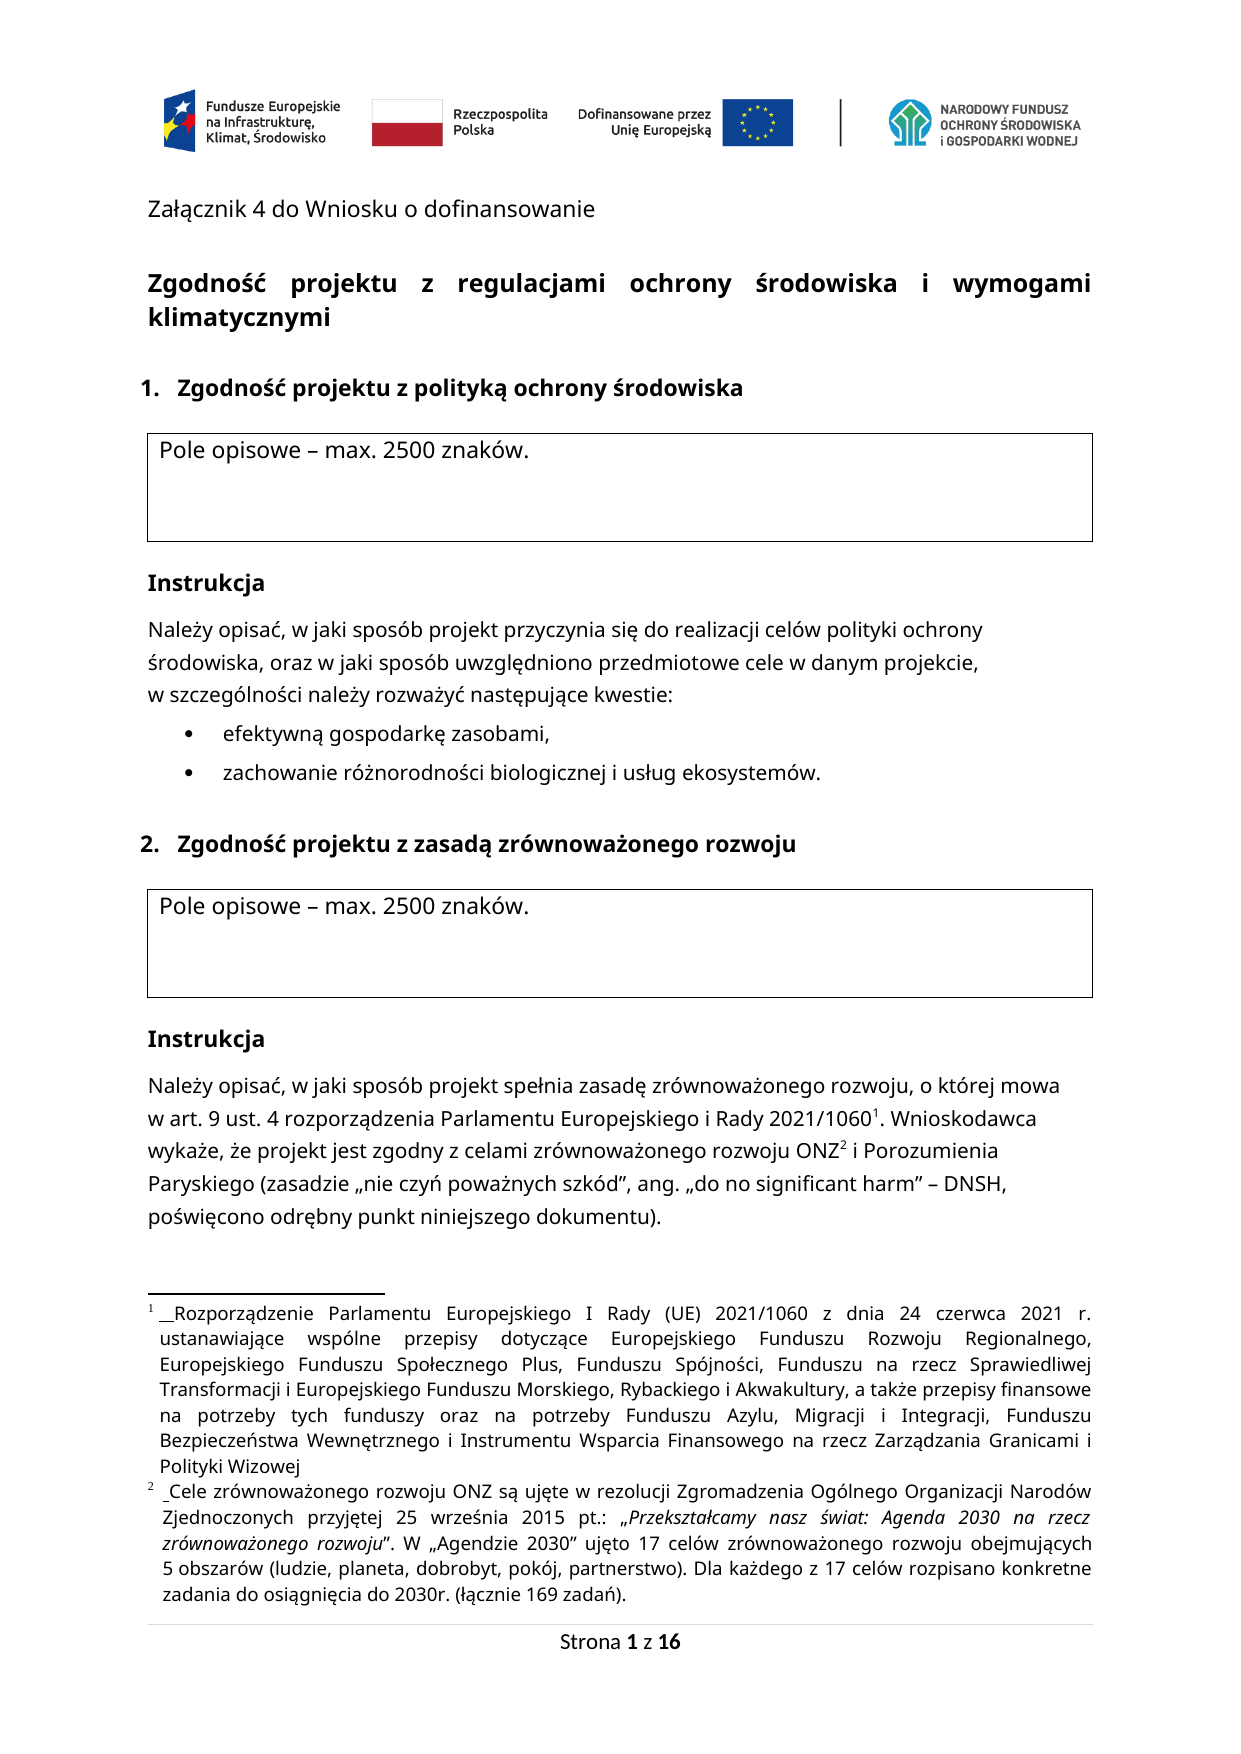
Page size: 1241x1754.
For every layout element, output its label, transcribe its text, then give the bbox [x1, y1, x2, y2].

list Zgodność projektu z polityką ochrony środowiska [140, 372, 1093, 403]
list zachowanie różnorodności biologicznej i usług ekosystemów. [185, 758, 1093, 786]
text Instrukcja [148, 567, 1093, 598]
text Należy opisać, w jaki sposób projekt spełnia zasadę zrównoważonego rozwoju, o której mowa w art. 9 ust. 4 rozporządzenia Parlamentu Europejskiego i Rady 2021/1060. Wnioskodawca wykaże, że projekt jest zgodny z celami zrównoważonego rozwoju ONZ i Porozumienia Paryskiego (zasadzie „nie czyń poważnych szkód”, ang. „do no significant harm” – DNSH, poświęcono odrębny punkt niniejszego dokumentu). [148, 1071, 1093, 1230]
text Należy opisać, w jaki sposób projekt przyczynia się do realizacji celów polityki ochrony środowiska, oraz w jaki sposób uwzględniono przedmiotowe cele w danym projekcie, w szczególności należy rozważyć następujące kwestie: [148, 615, 1093, 709]
list Zgodność projektu z zasadą zrównoważonego rozwoju [140, 828, 1093, 859]
list efektywną gospodarkę zasobami, [185, 719, 1093, 747]
text Załącznik 4 do Wniosku o dofinansowanie [148, 192, 1093, 224]
text Zgodność projektu z regulacjami ochrony środowiska i wymogami klimatycznymi [148, 266, 1093, 334]
table_header Pole opisowe – max. 2500 znaków. [148, 890, 1092, 997]
table_header Pole opisowe – max. 2500 znaków. [148, 434, 1092, 541]
picture [147, 73, 1093, 168]
text Instrukcja [148, 1023, 1093, 1054]
